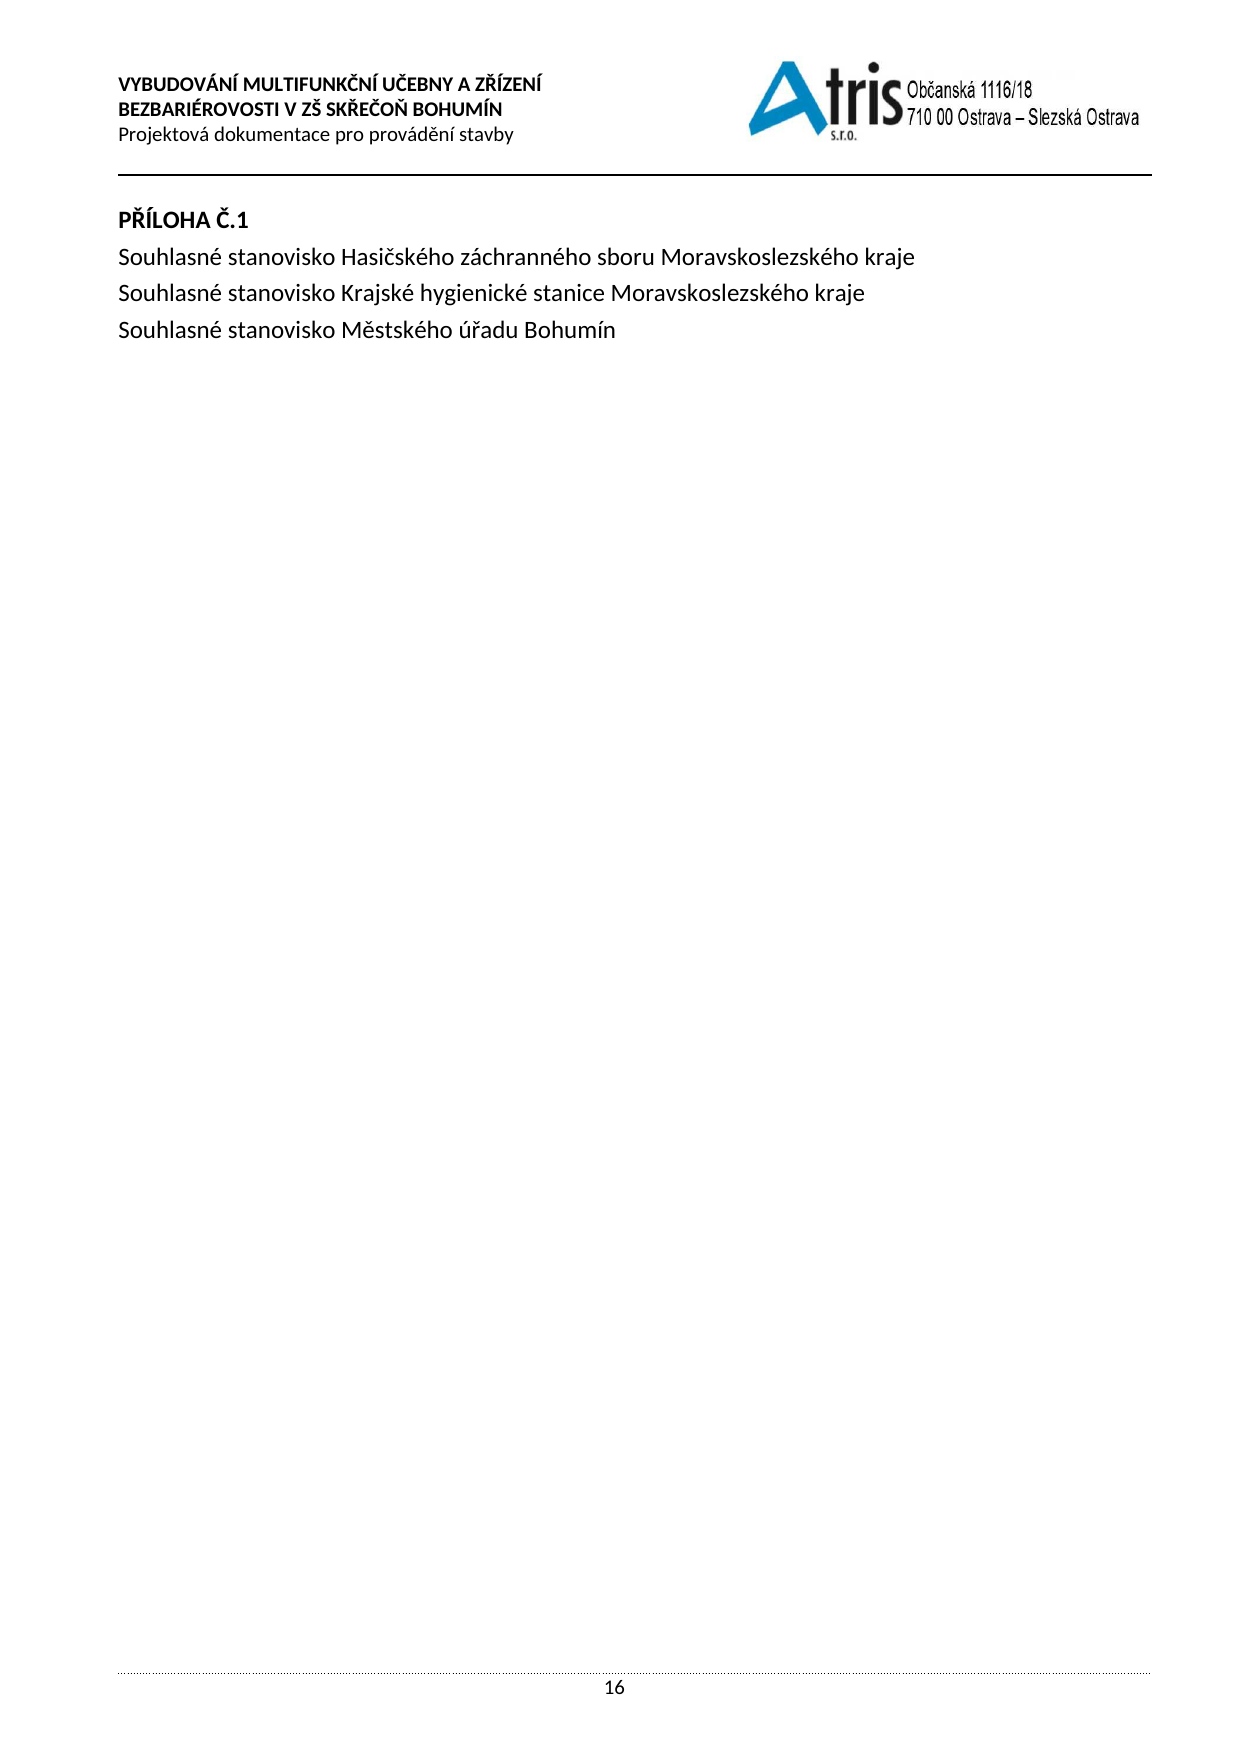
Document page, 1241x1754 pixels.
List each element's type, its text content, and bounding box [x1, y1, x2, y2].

text Souhlasné stanovisko Krajské hygienické stanice Moravskoslezského kraje [118, 277, 1152, 308]
picture [746, 56, 1141, 142]
text Souhlasné stanovisko Hasičského záchranného sboru Moravskoslezského kraje [118, 241, 1152, 271]
text PŘÍLOHA Č.1 [118, 204, 1152, 235]
text Souhlasné stanovisko Městského úřadu Bohumín [118, 314, 1152, 344]
